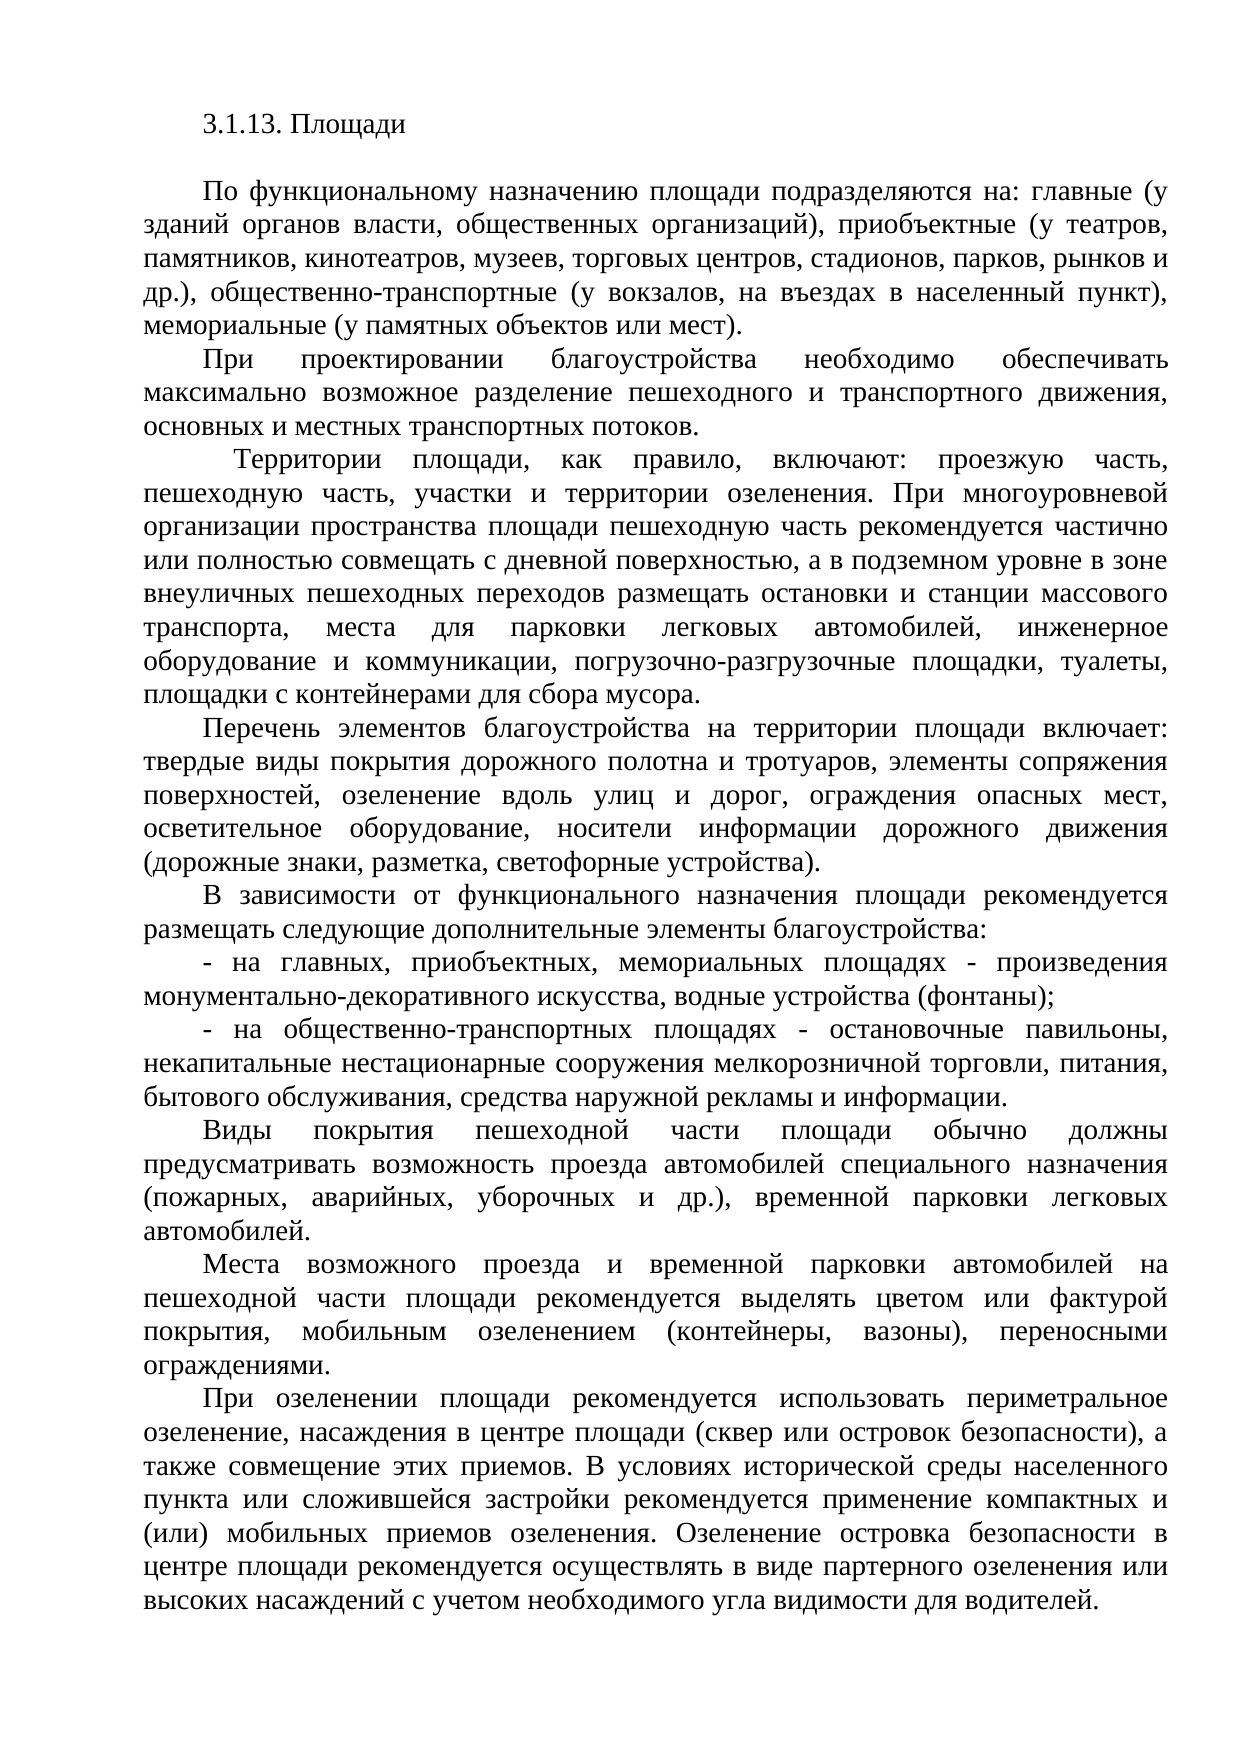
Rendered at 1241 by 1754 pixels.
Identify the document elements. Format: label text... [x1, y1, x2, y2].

text Территории площади, как правило, включают: проезжую часть, пешеходную часть, участки и территории озеленения. При многоуровневой организации пространства площади пешеходную часть рекомендуется частично или полностью совмещать с дневной поверхностью, а в подземном уровне в зоне внеуличных пешеходных переходов размещать остановки и станции массового транспорта, места для парковки легковых автомобилей, инженерное оборудование и коммуникации, погрузочно-разгрузочные площадки, туалеты, площадки с контейнерами для сбора мусора. [143, 441, 1169, 710]
text По функциональному назначению площади подразделяются на: главные (у зданий органов власти, общественных организаций), приобъектные (у театров, памятников, кинотеатров, музеев, торговых центров, стадионов, парков, рынков и др.), общественно-транспортные (у вокзалов, на въездах в населенный пункт), мемориальные (у памятных объектов или мест). [143, 173, 1169, 341]
text Места возможного проезда и временной парковки автомобилей на пешеходной части площади рекомендуется выделять цветом или фактурой покрытия, мобильным озеленением (контейнеры, вазоны), переносными ограждениями. [143, 1246, 1169, 1381]
text При проектировании благоустройства необходимо обеспечивать максимально возможное разделение пешеходного и транспортного движения, основных и местных транспортных потоков. [143, 341, 1169, 441]
text При озеленении площади рекомендуется использовать периметральное озеленение, насаждения в центре площади (сквер или островок безопасности), а также совмещение этих приемов. В условиях исторической среды населенного пункта или сложившейся застройки рекомендуется применение компактных и (или) мобильных приемов озеленения. Озеленение островка безопасности в центре площади рекомендуется осуществлять в виде партерного озеленения или высоких насаждений с учетом необходимого угла видимости для водителей. [143, 1381, 1169, 1615]
text Виды покрытия пешеходной части площади обычно должны предусматривать возможность проезда автомобилей специального назначения (пожарных, аварийных, уборочных и др.), временной парковки легковых автомобилей. [143, 1112, 1169, 1246]
text 3.1.13. Площади [143, 106, 1169, 139]
text - на главных, приобъектных, мемориальных площадях - произведения монументально-декоративного искусства, водные устройства (фонтаны); [143, 944, 1169, 1012]
text В зависимости от функционального назначения площади рекомендуется размещать следующие дополнительные элементы благоустройства: [143, 877, 1169, 944]
text - на общественно-транспортных площадях - остановочные павильоны, некапитальные нестационарные сооружения мелкорозничной торговли, питания, бытового обслуживания, средства наружной рекламы и информации. [143, 1012, 1169, 1112]
text Перечень элементов благоустройства на территории площади включает: твердые виды покрытия дорожного полотна и тротуаров, элементы сопряжения поверхностей, озеленение вдоль улиц и дорог, ограждения опасных мест, осветительное оборудование, носители информации дорожного движения (дорожные знаки, разметка, светофорные устройства). [143, 710, 1169, 877]
